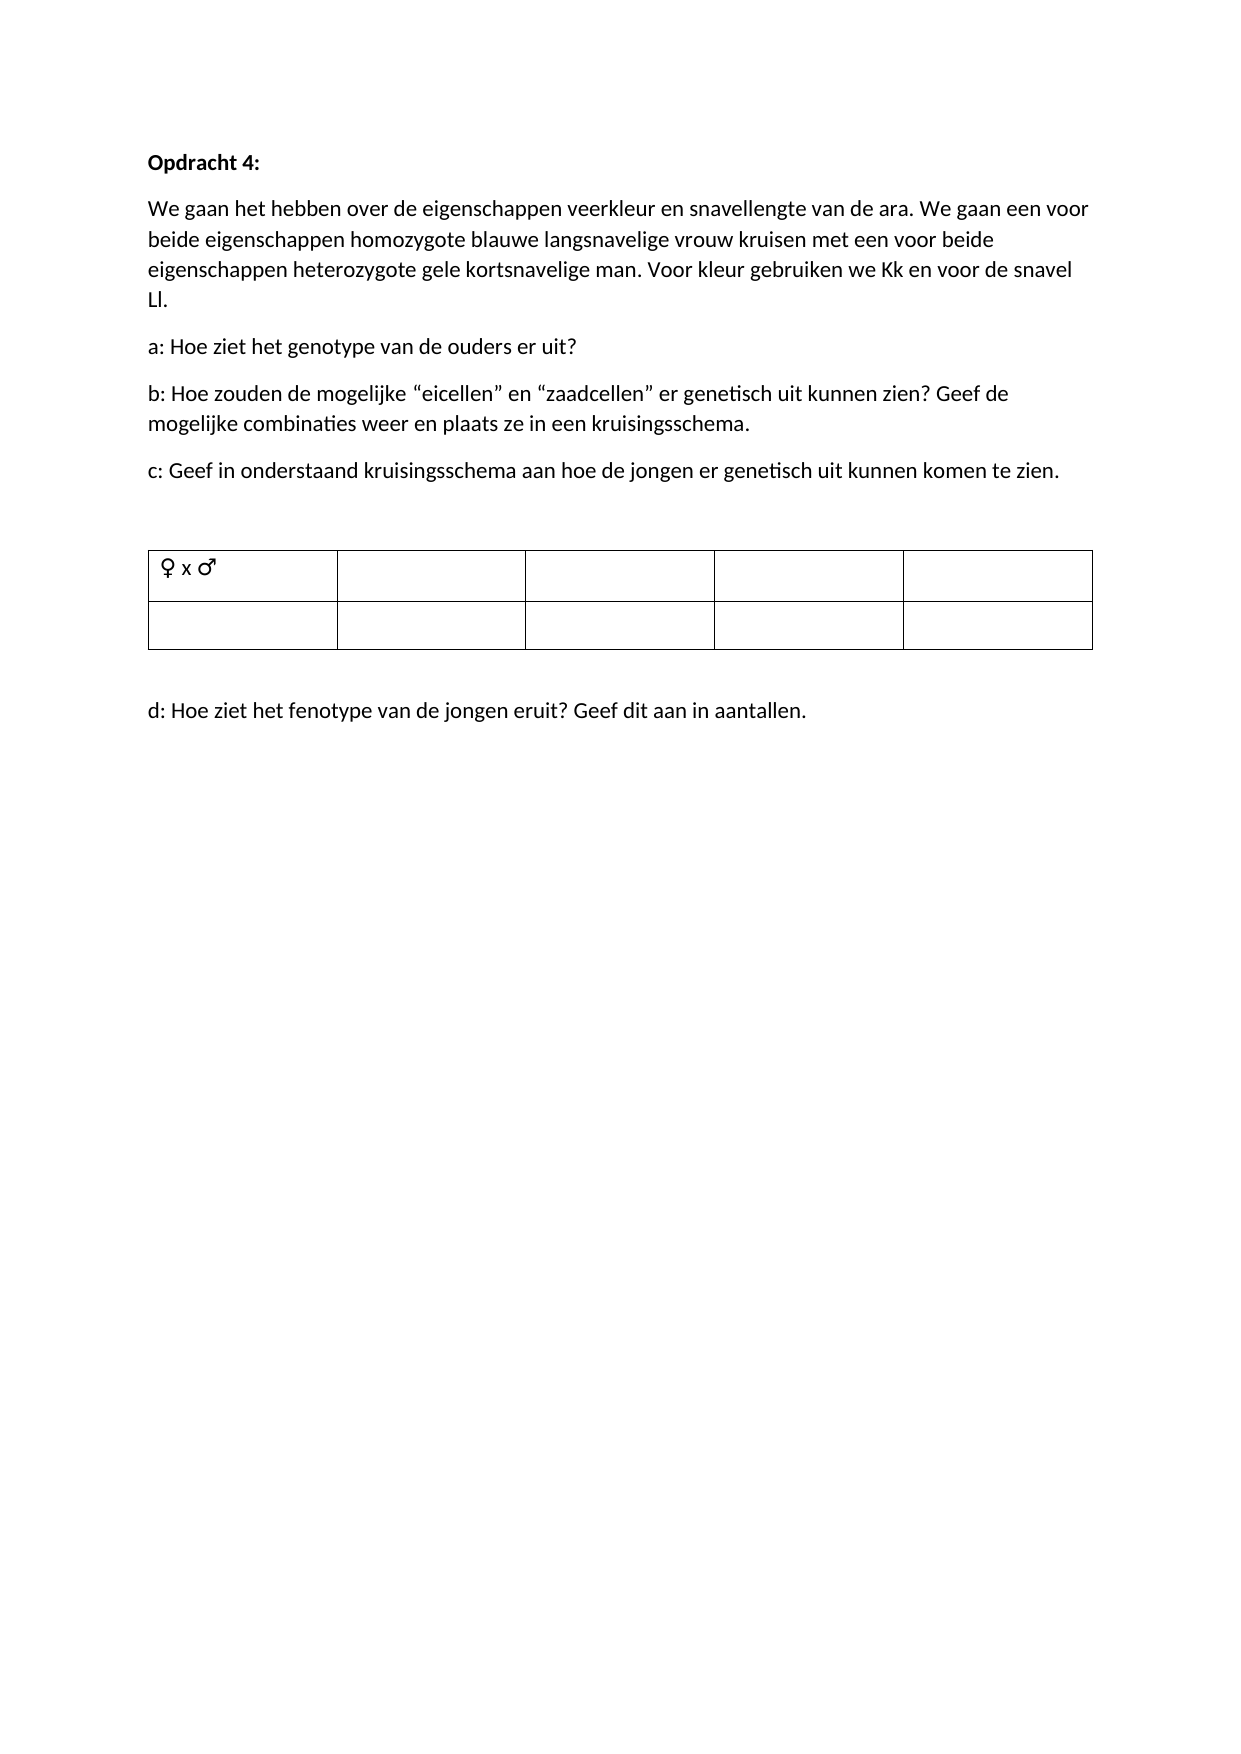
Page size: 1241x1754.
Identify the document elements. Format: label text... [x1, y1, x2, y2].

table_cell [715, 602, 903, 648]
table_cell [338, 602, 525, 648]
table_header ♀ x ♂ [149, 551, 337, 601]
text Opdracht 4: [148, 148, 1093, 176]
table_header [904, 551, 1092, 601]
text a: Hoe ziet het genotype van de ouders er uit? [148, 332, 1093, 360]
text b: Hoe zouden de mogelijke “eicellen” en “zaadcellen” er genetisch uit kunnen zien? Geef de mogelijke combinaties weer en plaats ze in een kruisingsschema. [148, 379, 1093, 437]
table_header [526, 551, 714, 601]
table_cell [149, 602, 337, 648]
table_header [338, 551, 525, 601]
text We gaan het hebben over de eigenschappen veerkleur en snavellengte van de ara. We gaan een voor beide eigenschappen homozygote blauwe langsnavelige vrouw kruisen met een voor beide eigenschappen heterozygote gele kortsnavelige man. Voor kleur gebruiken we Kk en voor de snavel Ll. [148, 194, 1093, 313]
table_header [715, 551, 903, 601]
text d: Hoe ziet het fenotype van de jongen eruit? Geef dit aan in aantallen. [148, 696, 1093, 724]
table_cell [904, 602, 1092, 648]
table_cell [526, 602, 714, 648]
text c: Geef in onderstaand kruisingsschema aan hoe de jongen er genetisch uit kunnen komen te zien. [148, 456, 1093, 484]
